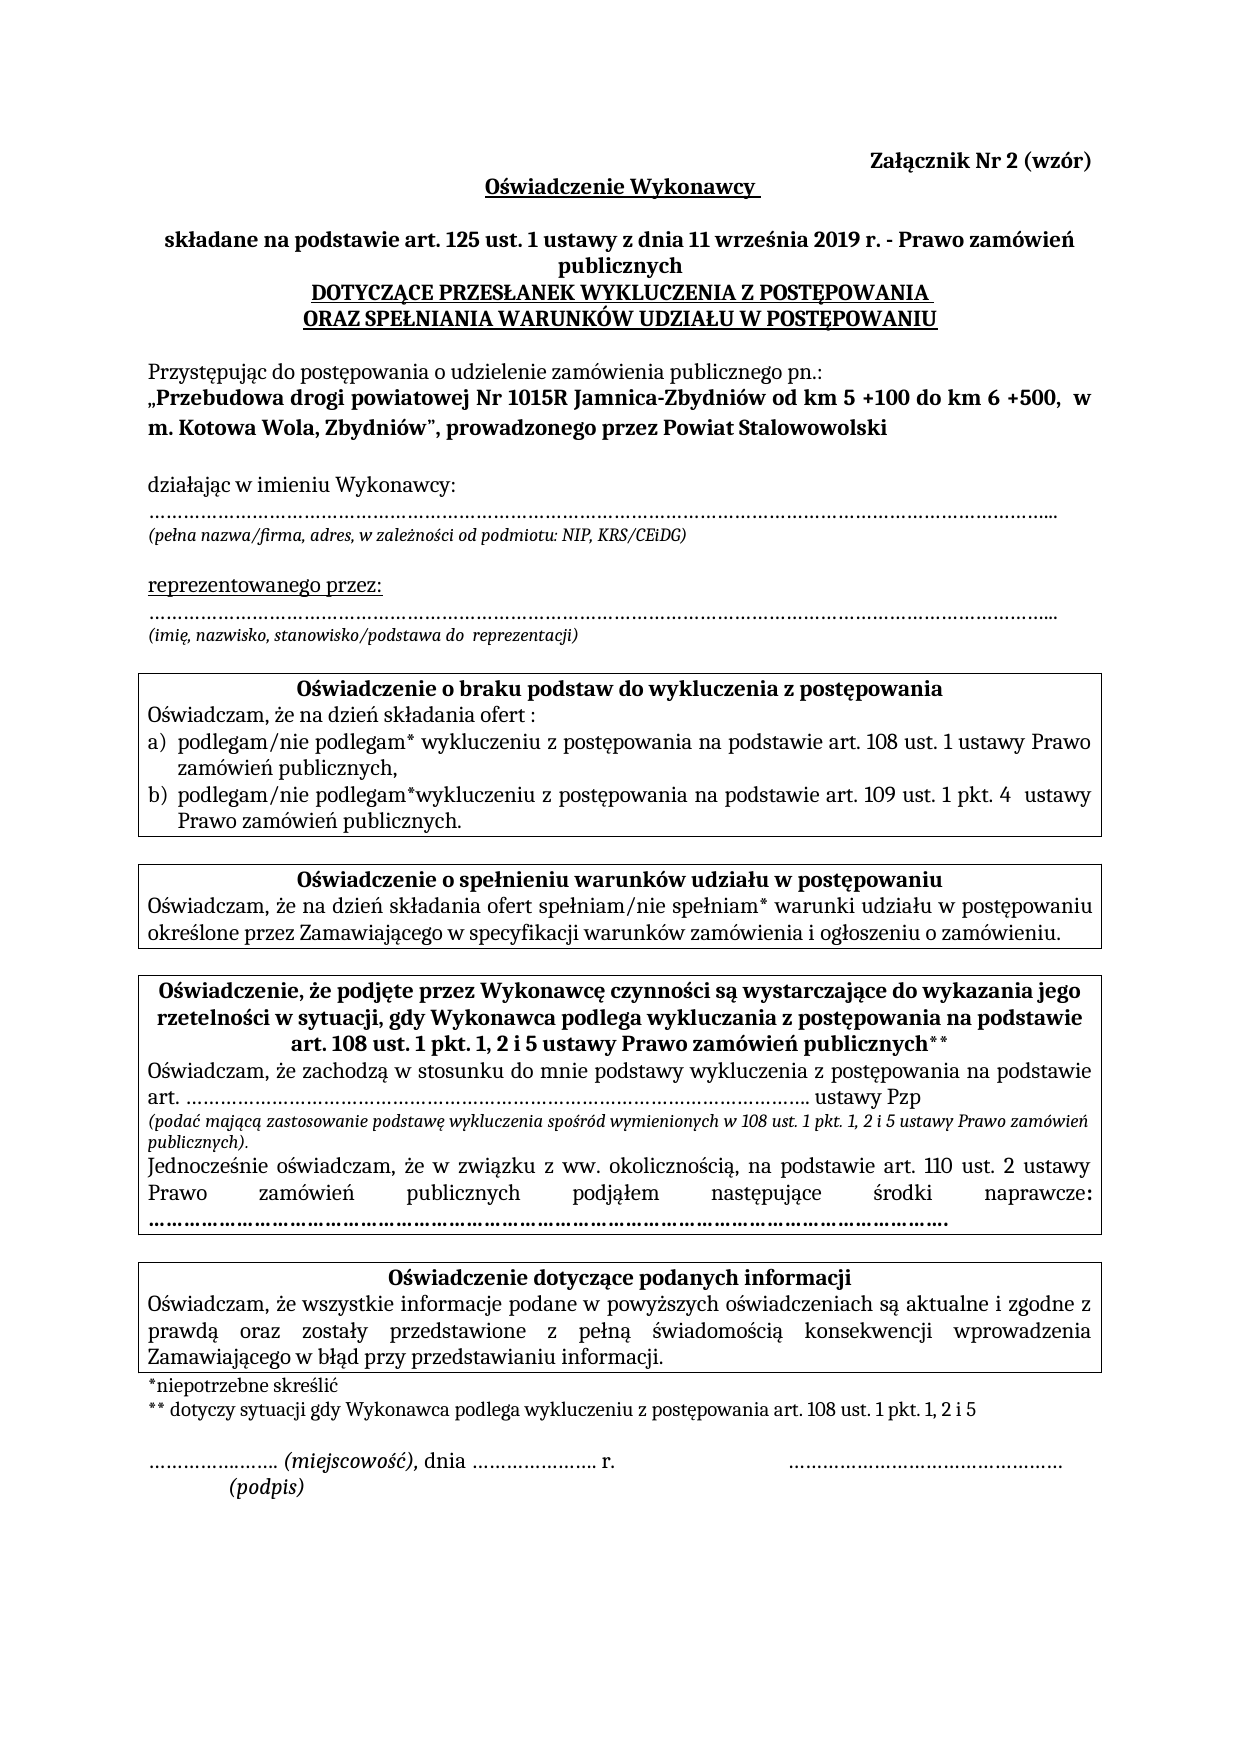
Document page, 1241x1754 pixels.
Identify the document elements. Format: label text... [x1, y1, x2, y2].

text Oświadczenie o spełnieniu warunków udziału w postępowaniu [139, 865, 1101, 890]
text Oświadczam, że na dzień składania ofert : [148, 702, 1093, 729]
text …………….……. (miejscowość), dnia …………………. r. ………………………………………… [148, 1448, 1093, 1474]
text (imię, nazwisko, stanowisko/podstawa do reprezentacji) [148, 625, 1091, 646]
text działając w imieniu Wykonawcy: [148, 472, 1093, 498]
text Oświadczam, że zachodzą w stosunku do mnie podstawy wykluczenia z postępowania na podstawie art. ………………………………………………………………………………………………. ustawy Pzp [148, 1057, 1093, 1110]
text (podpis) [148, 1474, 1093, 1500]
text Przystępując do postępowania o udzielenie zamówienia publicznego pn.: [148, 358, 1093, 385]
text (podać mającą zastosowanie podstawę wykluczenia spośród wymienionych w 108 ust. 1 pkt. 1, 2 i 5 ustawy Prawo zamówień publicznych). [148, 1110, 1093, 1150]
text …………………………………………………………………………………………………………………………………………... [148, 598, 1091, 625]
text DOTYCZĄCE PRZESŁANEK WYKLUCZENIA Z POSTĘPOWANIA [148, 279, 1093, 306]
text …………………………………………………………………………………………………………………………………………... [148, 498, 1091, 524]
text Oświadczenie, że podjęte przez Wykonawcę czynności są wystarczające do wykazania jego rzetelności w sytuacji, gdy Wykonawca podlega wykluczania z postępowania na podstawie art. 108 ust. 1 pkt. 1, 2 i 5 ustawy Prawo zamówień publicznych** [139, 976, 1101, 1057]
text *niepotrzebne skreślić [148, 1373, 1093, 1397]
text „Przebudowa drogi powiatowej Nr 1015R Jamnica-Zbydniów od km 5 +100 do km 6 +500, w m. Kotowa Wola, Zbydniów”, prowadzonego przez Powiat Stalowowolski [148, 385, 1093, 441]
text Oświadczenie Wykonawcy [148, 174, 1093, 200]
text składane na podstawie art. 125 ust. 1 ustawy z dnia 11 września 2019 r. - Prawo zamówień publicznych [148, 227, 1093, 279]
text ORAZ SPEŁNIANIA WARUNKÓW UDZIAŁU W POSTĘPOWANIU [148, 306, 1093, 332]
text Oświadczenie dotyczące podanych informacji [139, 1263, 1101, 1288]
text Załącznik Nr 2 (wzór) [148, 148, 1093, 174]
text Oświadczam, że na dzień składania ofert spełniam/nie spełniam* warunki udziału w postępowaniu określone przez Zamawiającego w specyfikacji warunków zamówienia i ogłoszeniu o zamówieniu. [139, 890, 1101, 948]
text a) podlegam/nie podlegam* wykluczeniu z postępowania na podstawie art. 108 ust. 1 ustawy Prawo zamówień publicznych, [148, 729, 1093, 778]
text reprezentowanego przez: [148, 572, 1093, 598]
text Oświadczam, że wszystkie informacje podane w powyższych oświadczeniach są aktualne i zgodne z prawdą oraz zostały przedstawione z pełną świadomością konsekwencji wprowadzenia Zamawiającego w błąd przy przedstawianiu informacji. [139, 1288, 1101, 1372]
text Jednocześnie oświadczam, że w związku z ww. okolicznością, na podstawie art. 110 ust. 2 ustawy Prawo zamówień publicznych podjąłem następujące środki naprawcze:………………………………………………………………………………………………………………………. [139, 1150, 1101, 1234]
text b) podlegam/nie podlegam*wykluczeniu z postępowania na podstawie art. 109 ust. 1 pkt. 4 ustawy Prawo zamówień publicznych. [139, 778, 1101, 836]
text ** dotyczy sytuacji gdy Wykonawca podlega wykluczeniu z postępowania art. 108 ust. 1 pkt. 1, 2 i 5 [148, 1397, 1093, 1421]
text Oświadczenie o braku podstaw do wykluczenia z postępowania [139, 674, 1101, 702]
text (pełna nazwa/firma, adres, w zależności od podmiotu: NIP, KRS/CEiDG) [148, 524, 1091, 546]
